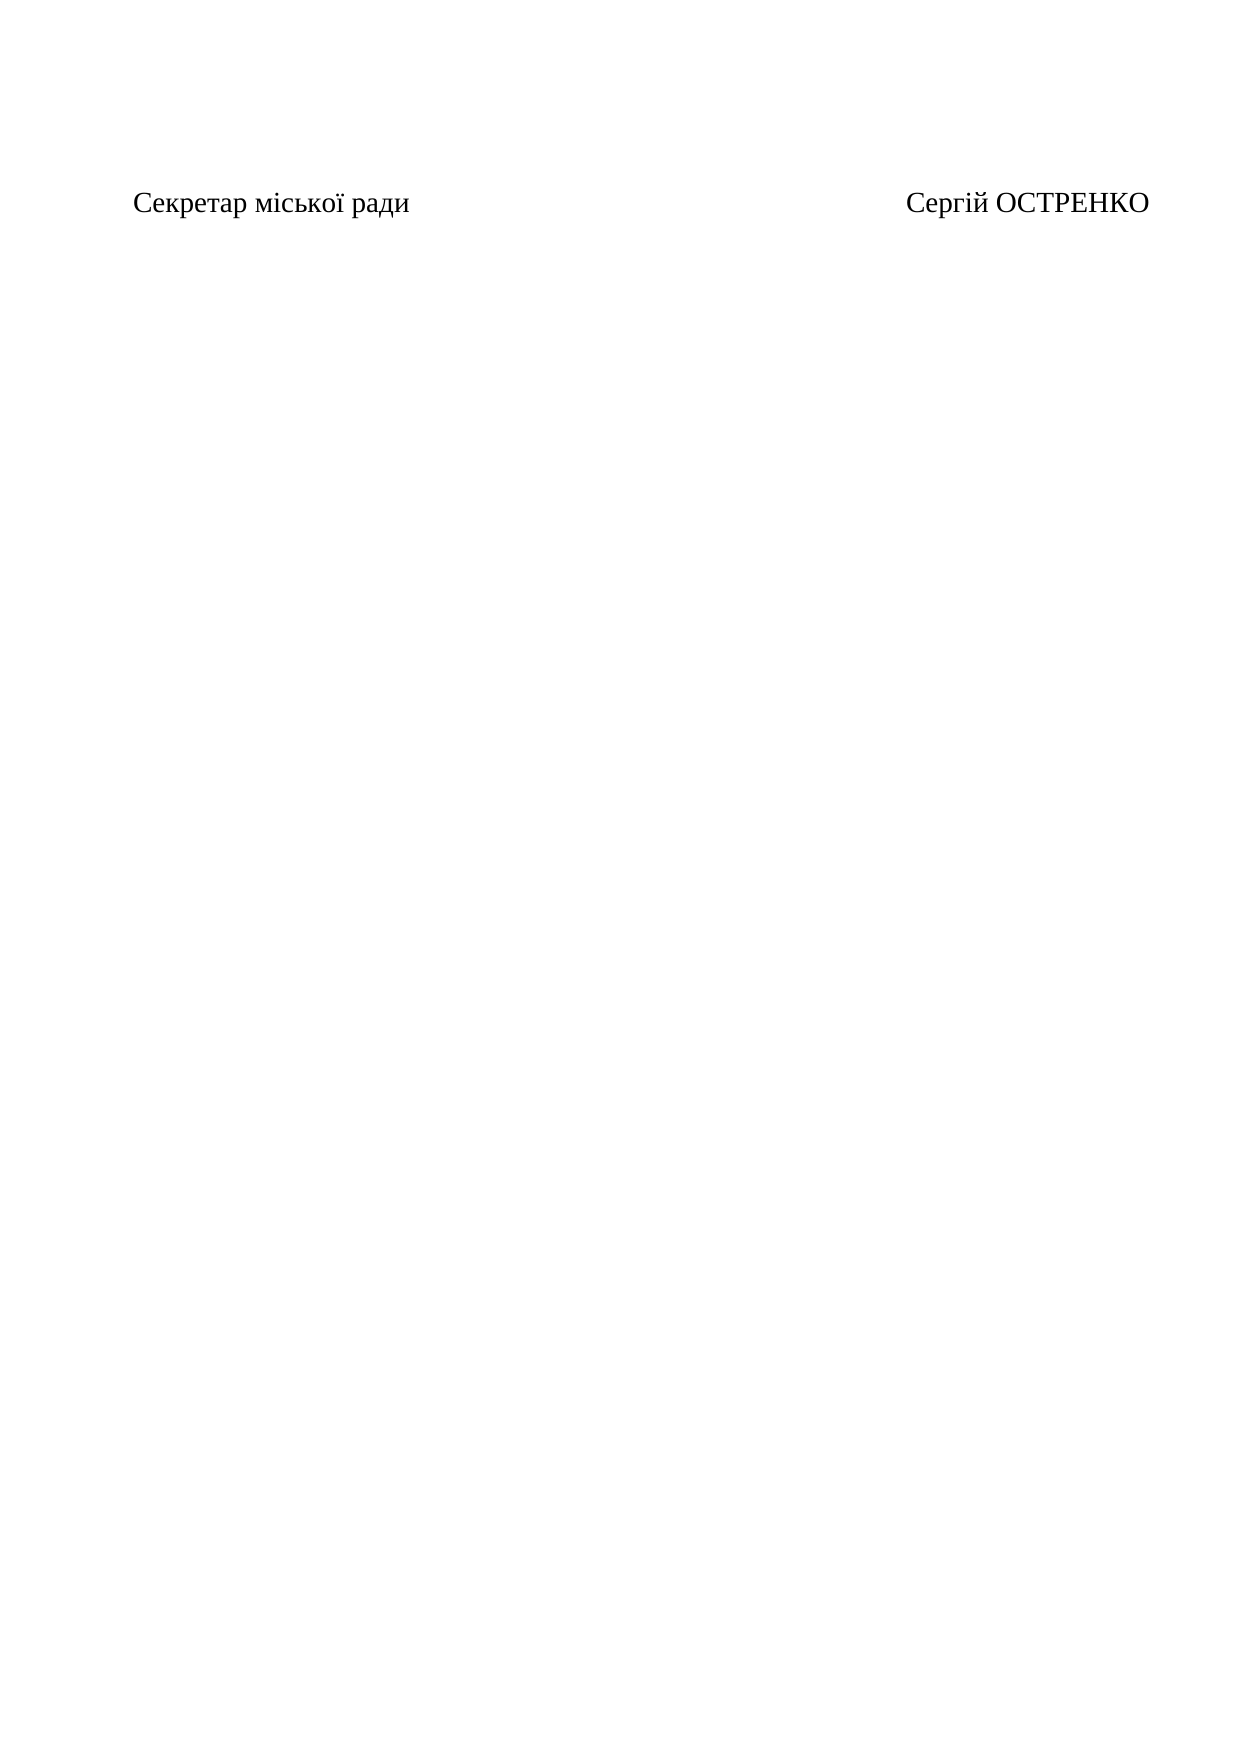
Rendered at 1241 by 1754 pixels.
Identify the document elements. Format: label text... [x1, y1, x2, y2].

text Секретар міської ради Сергій ОСТРЕНКО [133, 185, 1152, 219]
